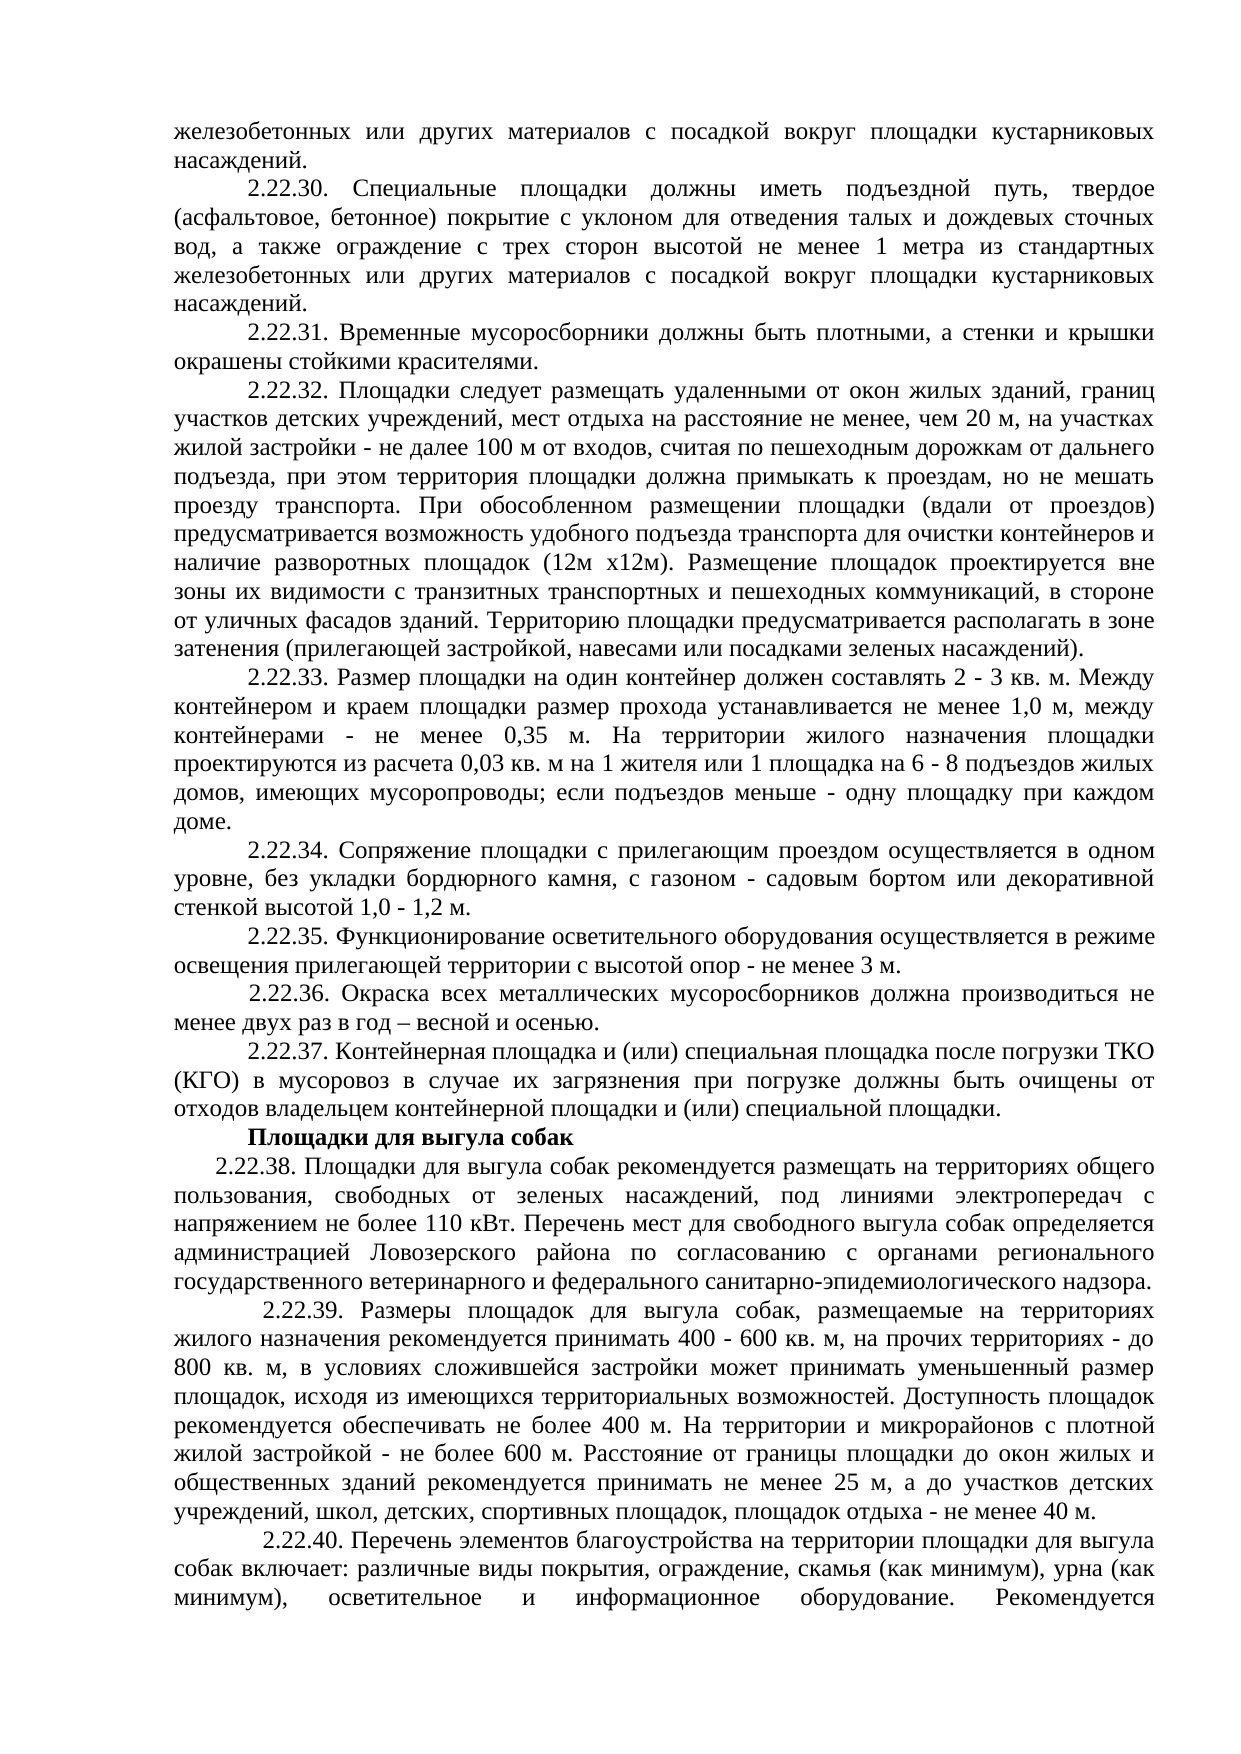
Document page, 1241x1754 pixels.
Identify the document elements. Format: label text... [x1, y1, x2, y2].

text 2.22.34. Сопряжение площадки с прилегающим проездом осуществляется в одном уровне, без укладки бордюрного камня, с газоном - садовым бортом или декоративной стенкой высотой 1,0 - 1,2 м. [173, 835, 1156, 921]
text 2.22.32. Площадки следует размещать удаленными от окон жилых зданий, границ участков детских учреждений, мест отдыха на расстояние не менее, чем 20 м, на участках жилой застройки - не далее 100 м от входов, считая по пешеходным дорожкам от дальнего подъезда, при этом территория площадки должна примыкать к проездам, но не мешать проезду транспорта. При обособленном размещении площадки (вдали от проездов) предусматривается возможность удобного подъезда транспорта для очистки контейнеров и наличие разворотных площадок (12м x12м). Размещение площадок проектируется вне зоны их видимости с транзитных транспортных и пешеходных коммуникаций, в стороне от уличных фасадов зданий. Территорию площадки предусматривается располагать в зоне затенения (прилегающей застройкой, навесами или посадками зеленых насаждений). [173, 375, 1156, 662]
text 2.22.39. Размеры площадок для выгула собак, размещаемые на территориях жилого назначения рекомендуется принимать 400 - 600 кв. м, на прочих территориях - до 800 кв. м, в условиях сложившейся застройки может принимать уменьшенный размер площадок, исходя из имеющихся территориальных возможностей. Доступность площадок рекомендуется обеспечивать не более 400 м. На территории и микрорайонов с плотной жилой застройкой - не более 600 м. Расстояние от границы площадки до окон жилых и общественных зданий рекомендуется принимать не менее 25 м, а до участков детских учреждений, школ, детских, спортивных площадок, площадок отдыха - не менее 40 м. [173, 1295, 1156, 1525]
text 2.22.37. Контейнерная площадка и (или) специальная площадка после погрузки ТКО (КГО) в мусоровоз в случае их загрязнения при погрузке должны быть очищены от отходов владельцем контейнерной площадки и (или) специальной площадки. [173, 1036, 1156, 1122]
text 2.22.36. Окраска всех металлических мусоросборников должна производиться не менее двух раз в год – весной и осенью. [173, 978, 1156, 1036]
text 2.22.38. Площадки для выгула собак рекомендуется размещать на территориях общего пользования, свободных от зеленых насаждений, под линиями электропередач с напряжением не более 110 кВт. Перечень мест для свободного выгула собак определяется администрацией Ловозерского района по согласованию с органами регионального государственного ветеринарного и федерального санитарно-эпидемиологического надзора. [173, 1151, 1156, 1295]
text 2.22.30. Специальные площадки должны иметь подъездной путь, твердое (асфальтовое, бетонное) покрытие с уклоном для отведения талых и дождевых сточных вод, а также ограждение с трех сторон высотой не менее 1 метра из стандартных железобетонных или других материалов с посадкой вокруг площадки кустарниковых насаждений. [173, 173, 1156, 317]
text 2.22.31. Временные мусоросборники должны быть плотными, а стенки и крышки окрашены стойкими красителями. [173, 317, 1156, 375]
text Площадки для выгула собак [173, 1122, 1156, 1151]
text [173, 116, 1156, 173]
text 2.22.35. Функционирование осветительного оборудования осуществляется в режиме освещения прилегающей территории с высотой опор - не менее 3 м. [173, 921, 1156, 978]
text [173, 1525, 1156, 1611]
text 2.22.33. Размер площадки на один контейнер должен составлять 2 - 3 кв. м. Между контейнером и краем площадки размер прохода устанавливается не менее 1,0 м, между контейнерами - не менее 0,35 м. На территории жилого назначения площадки проектируются из расчета 0,03 кв. м на 1 жителя или 1 площадка на 6 - 8 подъездов жилых домов, имеющих мусоропроводы; если подъездов меньше - одну площадку при каждом доме. [173, 662, 1156, 835]
